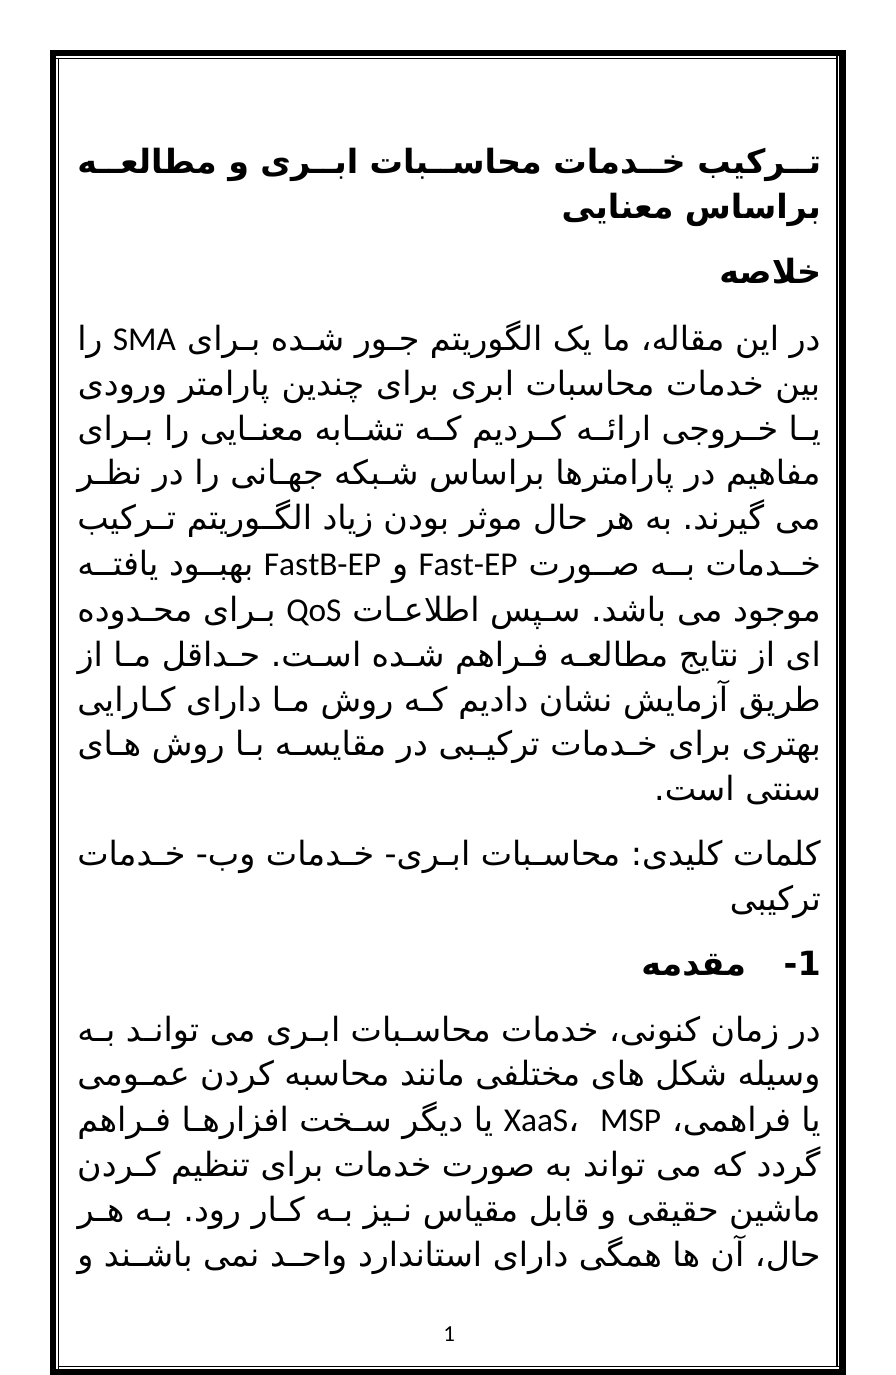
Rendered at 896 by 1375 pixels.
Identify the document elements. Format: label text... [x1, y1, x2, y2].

text در این مقاله، ما یک الگوریتم جور شده برای SMA را بین خدمات محاسبات ابری برای چندین پارامتر ورودی یا خروجی ارائه کردیم که تشابه معنایی را برای مفاهیم در پارامترها براساس شبکه جهانی را در نظر می گیرند. به هر حال موثر بودن زیاد الگوریتم ترکیب خدمات به صورت Fast-EP و FastB-EP بهبود یافته موجود می باشد. سپس اطلاعات QoS برای محدوده ای از نتایج مطالعه فراهم شده است. حداقل ما از طریق آزمایش نشان دادیم که روش ما دارای کارایی بهتری برای خدمات ترکیبی در مقایسه با روش های سنتی است. [77, 318, 821, 808]
text خلاصه [77, 253, 821, 291]
text ترکیب خدمات محاسبات ابری و مطالعه براساس معنایی [77, 143, 821, 226]
text کلمات کلیدی: محاسبات ابری- خدمات وب- خدمات ترکیبی [77, 835, 821, 918]
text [77, 1010, 821, 1274]
list مقدمه [77, 945, 783, 984]
